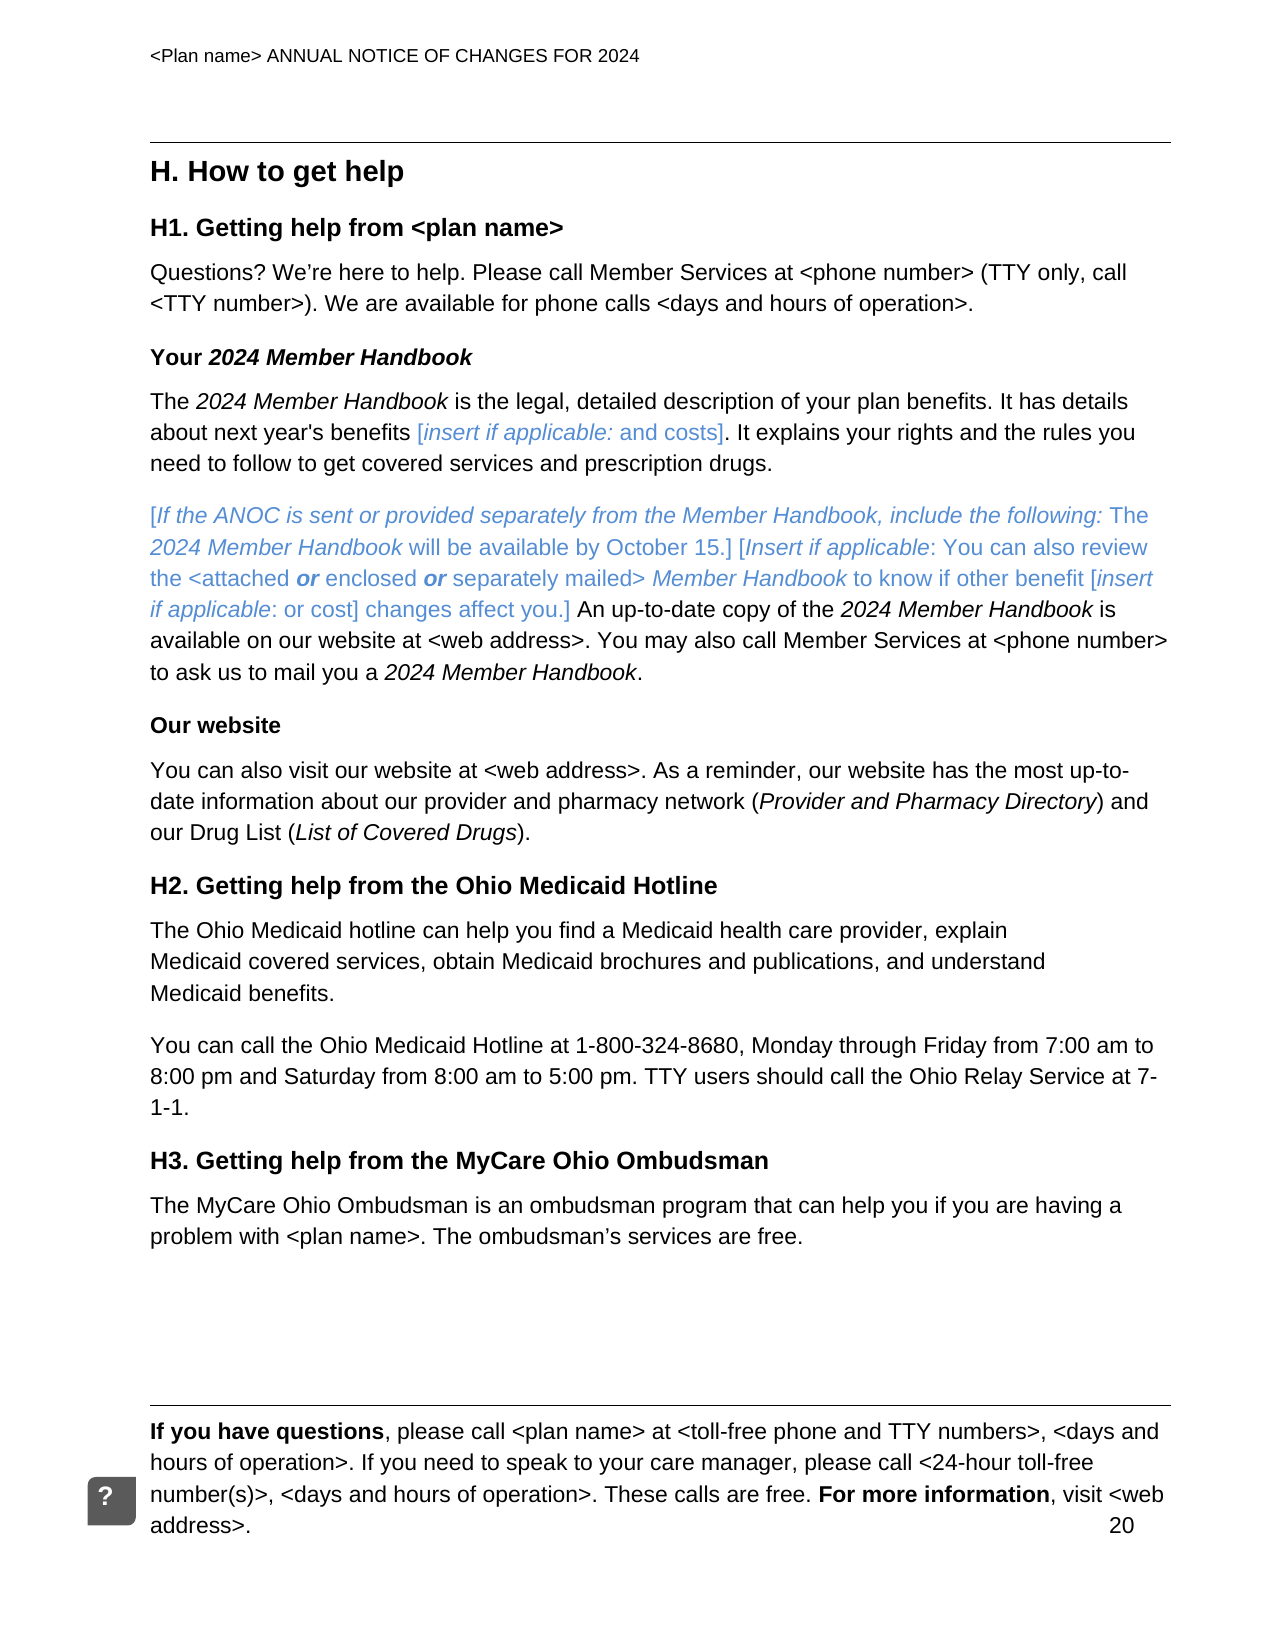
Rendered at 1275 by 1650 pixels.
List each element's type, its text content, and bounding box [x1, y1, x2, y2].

subtitle H2. Getting help from the Ohio Medicaid Hotline [150, 868, 1096, 901]
subtitle H3. Getting help from the MyCare Ohio Ombudsman [150, 1143, 1096, 1176]
text The Ohio Medicaid hotline can help you find a Medicaid health care provider, explain Medicaid covered services, obtain Medicaid brochures and publications, and understand Medicaid benefits. [150, 913, 1171, 1007]
text Questions? We’re here to help. Please call Member Services at <phone number> (TTY only, call <TTY number>). We are available for phone calls <days and hours of operation>. [150, 255, 1171, 318]
text [If the ANOC is sent or provided separately from the Member Handbook, include the following: The 2024 Member Handbook will be available by October 15.] [Insert if applicable: You can also review the <attached or enclosed or separately mailed> Member Handbook to know if other benefit [insert if applicable: or cost] changes affect you.] An up-to-date copy of the 2024 Member Handbook is available on our website at <web address>. You may also call Member Services at <phone number> to ask us to mail you a 2024 Member Handbook. [150, 499, 1171, 686]
subtitle How to get help [150, 143, 1171, 188]
text The 2024 Member Handbook is the legal, detailed description of your plan benefits. It has details about next year's benefits [insert if applicable: and costs]. It explains your rights and the rules you need to follow to get covered services and prescription drugs. [150, 384, 1171, 478]
subtitle Our website [150, 707, 1096, 741]
subtitle H1. Getting help from <plan name> [150, 209, 1096, 243]
subtitle Your 2024 Member Handbook [150, 338, 1096, 372]
text The MyCare Ohio Ombudsman is an ombudsman program that can help you if you are having a problem with <plan name>. The ombudsman’s services are free. [150, 1188, 1171, 1251]
text You can call the Ohio Medicaid Hotline at 1-800-324-8680, Monday through Friday from 7:00 am to 8:00 pm and Saturday from 8:00 am to 5:00 pm. TTY users should call the Ohio Relay Service at 7-1-1. [150, 1028, 1171, 1122]
text You can also visit our website at <web address>. As a reminder, our website has the most up-to-date information about our provider and pharmacy network (Provider and Pharmacy Directory) and our Drug List (List of Covered Drugs). [150, 753, 1171, 847]
